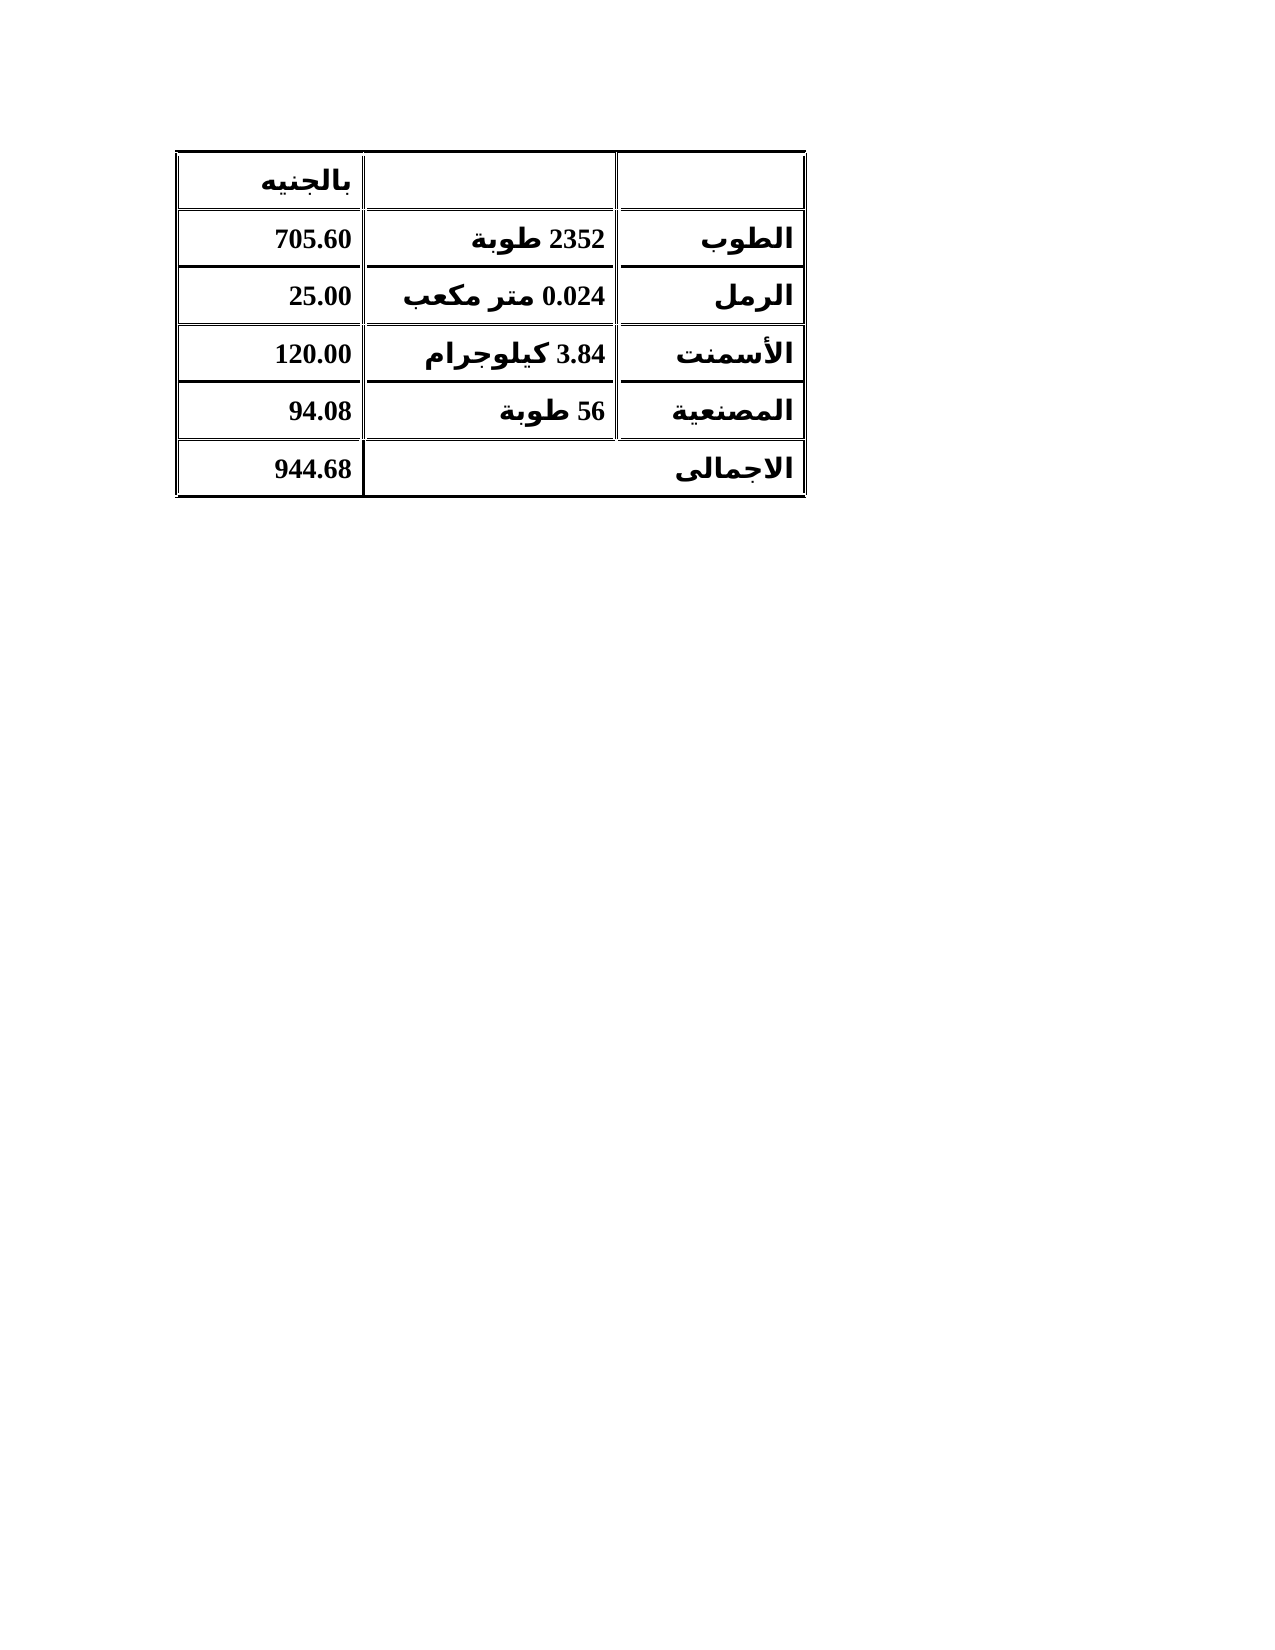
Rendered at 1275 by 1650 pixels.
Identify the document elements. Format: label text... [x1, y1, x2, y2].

table_cell المصنعية [618, 413, 804, 470]
table_cell الاجمالى [365, 470, 805, 527]
table_cell 2352 طوبة [365, 240, 615, 297]
table_header العنصر [618, 153, 805, 240]
table_cell 94.08 [179, 413, 362, 470]
table_cell 3.84 كيلوجرام [365, 355, 615, 412]
table_cell 25.00 [179, 298, 362, 355]
table_cell الطوب [618, 240, 803, 297]
table_cell 944.68 [177, 470, 362, 527]
table_cell 120.00 [179, 355, 362, 412]
table_cell الرمل [618, 298, 804, 355]
table_header الثمن بالجنيه [177, 153, 363, 240]
table_cell 56 طوبة [365, 413, 615, 470]
table_cell 0.024 متر مكعب [365, 298, 615, 355]
table_header الكمية [363, 153, 615, 240]
table_cell الأسمنت [618, 355, 803, 412]
table_cell 705.60 [179, 240, 362, 297]
